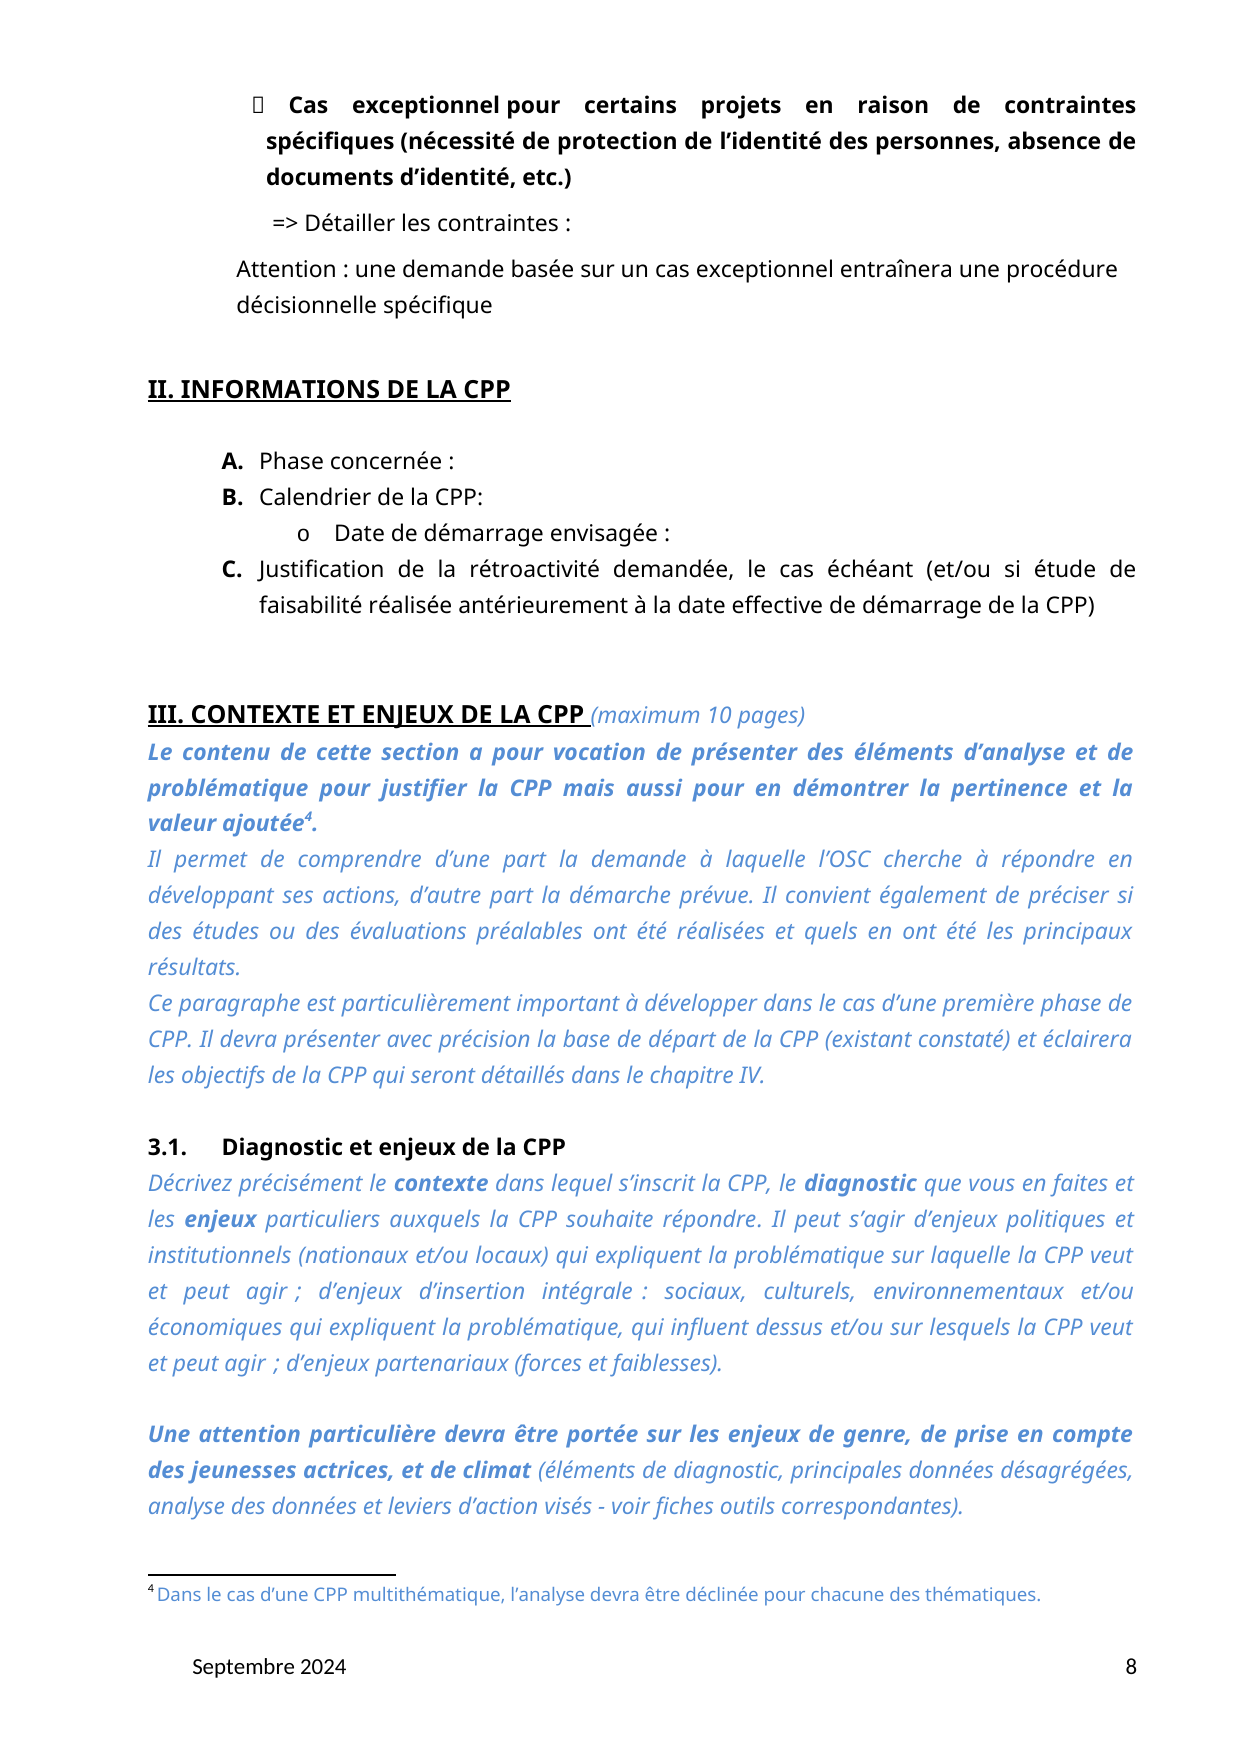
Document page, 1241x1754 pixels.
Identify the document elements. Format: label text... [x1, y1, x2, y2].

list Attention : une demande basée sur un cas exceptionnel entraînera une procédure décisionnelle spécifique [221, 253, 1137, 320]
list => Détailler les contraintes : [207, 207, 1137, 238]
list  Cas exceptionnel pour certains projets en raison de contraintes spécifiques (nécessité de protection de l’identité des personnes, absence de documents d’identité, etc.) [251, 89, 1137, 192]
list Calendrier de la CPP: [221, 481, 1137, 512]
text Il permet de comprendre d’une part la demande à laquelle l’OSC cherche à répondre en développant ses actions, d’autre part la démarche prévue. Il convient également de préciser si des études ou des évaluations préalables ont été réalisées et quels en ont été les principaux résultats. [148, 843, 1137, 982]
list Date de démarrage envisagée : [296, 517, 1137, 548]
list Justification de la rétroactivité demandée, le cas échéant (et/ou si étude de faisabilité réalisée antérieurement à la date effective de démarrage de la CPP) [221, 553, 1137, 620]
list II. INFORMATIONS de la CPP [148, 371, 1137, 406]
text Décrivez précisément le contexte dans lequel s’inscrit la CPP, le diagnostic que vous en faites et les enjeux particuliers auxquels la CPP souhaite répondre. Il peut s’agir d’enjeux politiques et institutionnels (nationaux et/ou locaux) qui expliquent la problématique sur laquelle la CPP veut et peut agir ; d’enjeux d’insertion intégrale : sociaux, culturels, environnementaux et/ou économiques qui expliquent la problématique, qui influent dessus et/ou sur lesquels la CPP veut et peut agir ; d’enjeux partenariaux (forces et faiblesses). [148, 1167, 1137, 1378]
text Le contenu de cette section a pour vocation de présenter des éléments d’analyse et de problématique pour justifier la CPP mais aussi pour en démontrer la pertinence et la valeur ajoutée. [148, 736, 1137, 839]
text Une attention particulière devra être portée sur les enjeux de genre, de prise en compte des jeunesses actrices, et de climat (éléments de diagnostic, principales données désagrégées, analyse des données et leviers d’action visés - voir fiches outils correspondantes). [148, 1418, 1137, 1521]
list Diagnostic et enjeux de la CPP [148, 1131, 1137, 1162]
list Phase concernée : [221, 445, 1137, 476]
list III. CONTEXTE ET ENJEUX DE LA CPP (maximum 10 pages) [148, 696, 1137, 730]
text Ce paragraphe est particulièrement important à développer dans le cas d’une première phase de CPP. Il devra présenter avec précision la base de départ de la CPP (existant constaté) et éclairera les objectifs de la CPP qui seront détaillés dans le chapitre IV. [148, 987, 1137, 1090]
